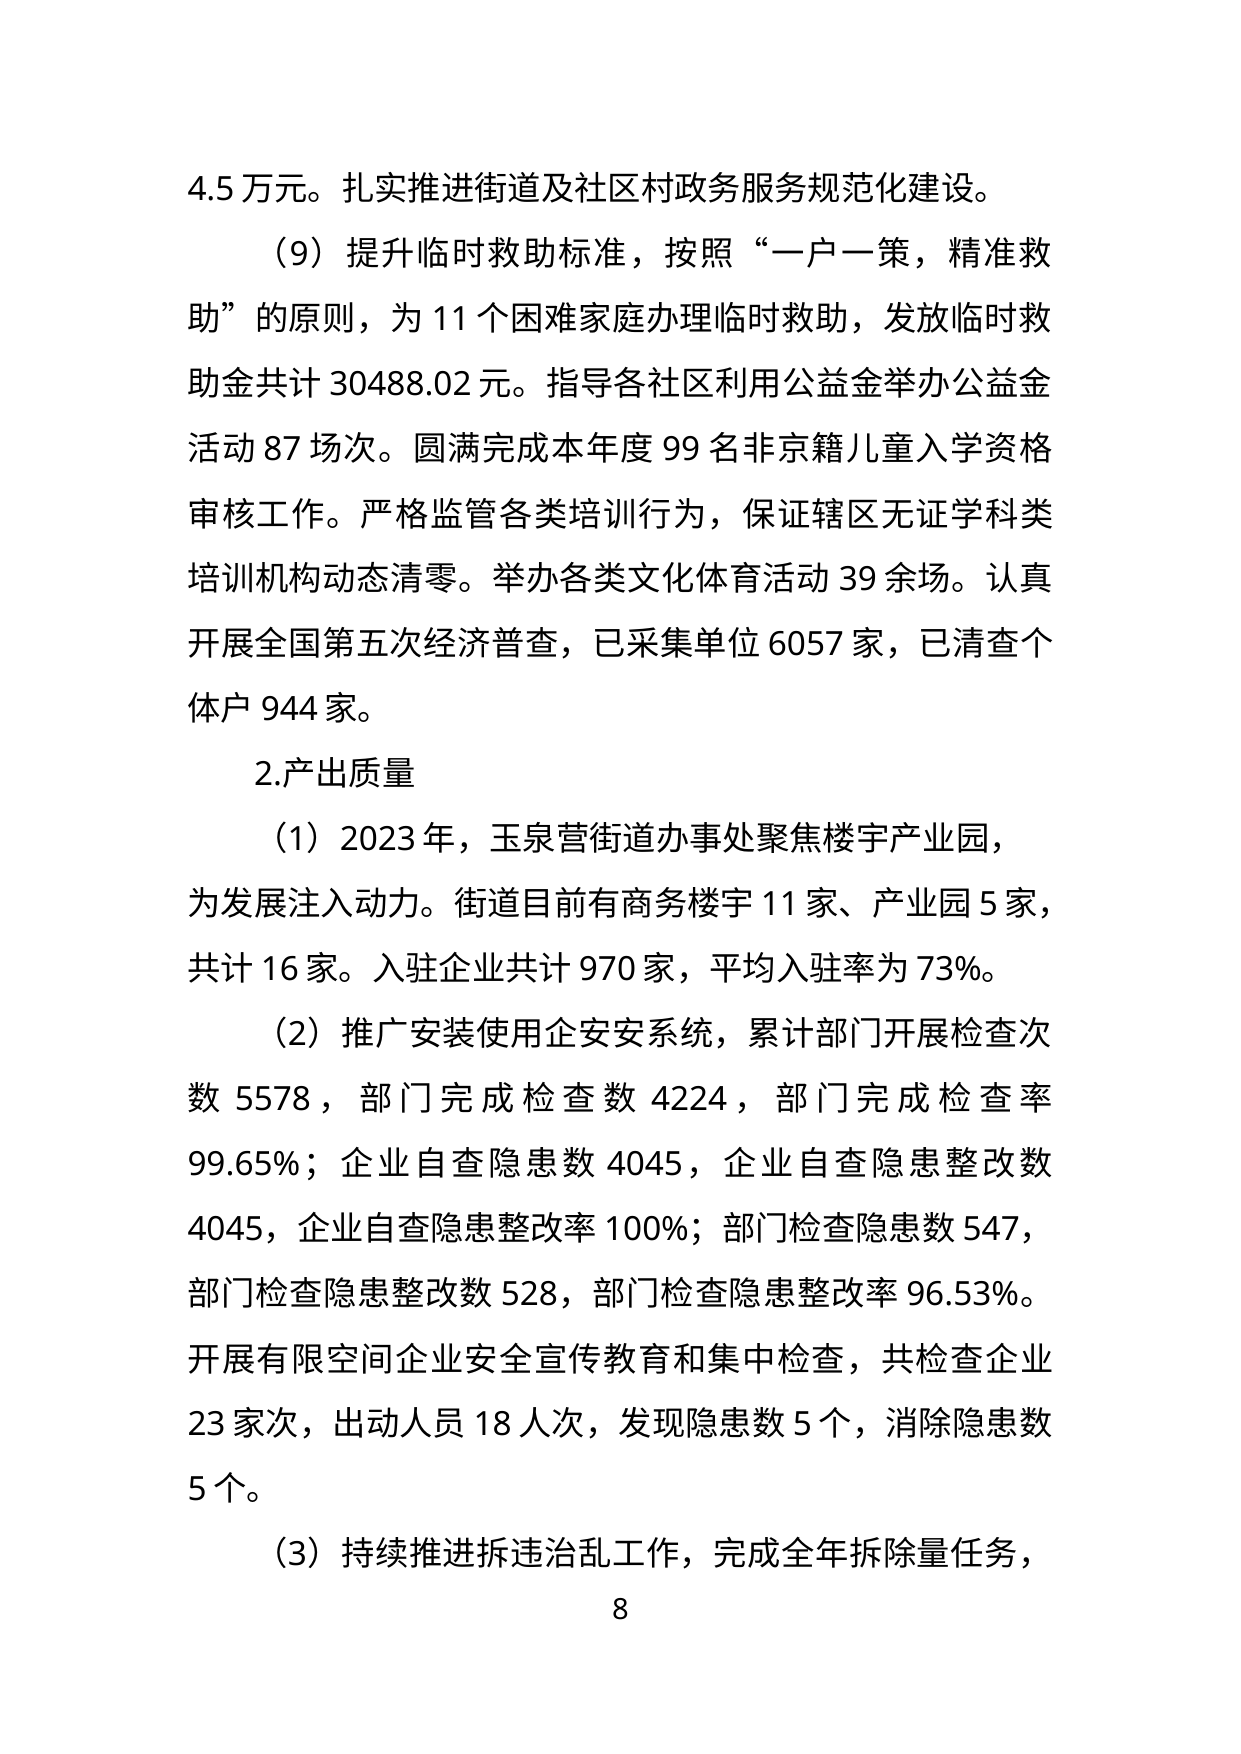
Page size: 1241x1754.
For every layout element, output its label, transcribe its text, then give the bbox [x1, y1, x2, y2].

text （9）提升临时救助标准，按照“一户一策，精准救助”的原则，为11个困难家庭办理临时救助，发放临时救助金共计30488.02元。指导各社区利用公益金举办公益金活动87场次。圆满完成本年度99名非京籍儿童入学资格审核工作。严格监管各类培训行为，保证辖区无证学科类培训机构动态清零。举办各类文化体育活动39余场。认真开展全国第五次经济普查，已采集单位6057家，已清查个体户944家。 [187, 219, 1053, 739]
text 2.产出质量 [187, 739, 1053, 804]
text （2）推广安装使用企安安系统，累计部门开展检查次数5578，部门完成检查数4224，部门完成检查率99.65%；企业自查隐患数4045，企业自查隐患整改数4045，企业自查隐患整改率100%；部门检查隐患数547，部门检查隐患整改数528，部门检查隐患整改率96.53%。开展有限空间企业安全宣传教育和集中检查，共检查企业23家次，出动人员18人次，发现隐患数5个，消除隐患数5个。 [187, 999, 1053, 1519]
text （1）2023年，玉泉营街道办事处聚焦楼宇产业园，为发展注入动力。街道目前有商务楼宇11家、产业园5家，共计16家。入驻企业共计970家，平均入驻率为73%。 [187, 804, 1053, 999]
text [187, 1519, 1053, 1584]
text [187, 154, 1053, 219]
